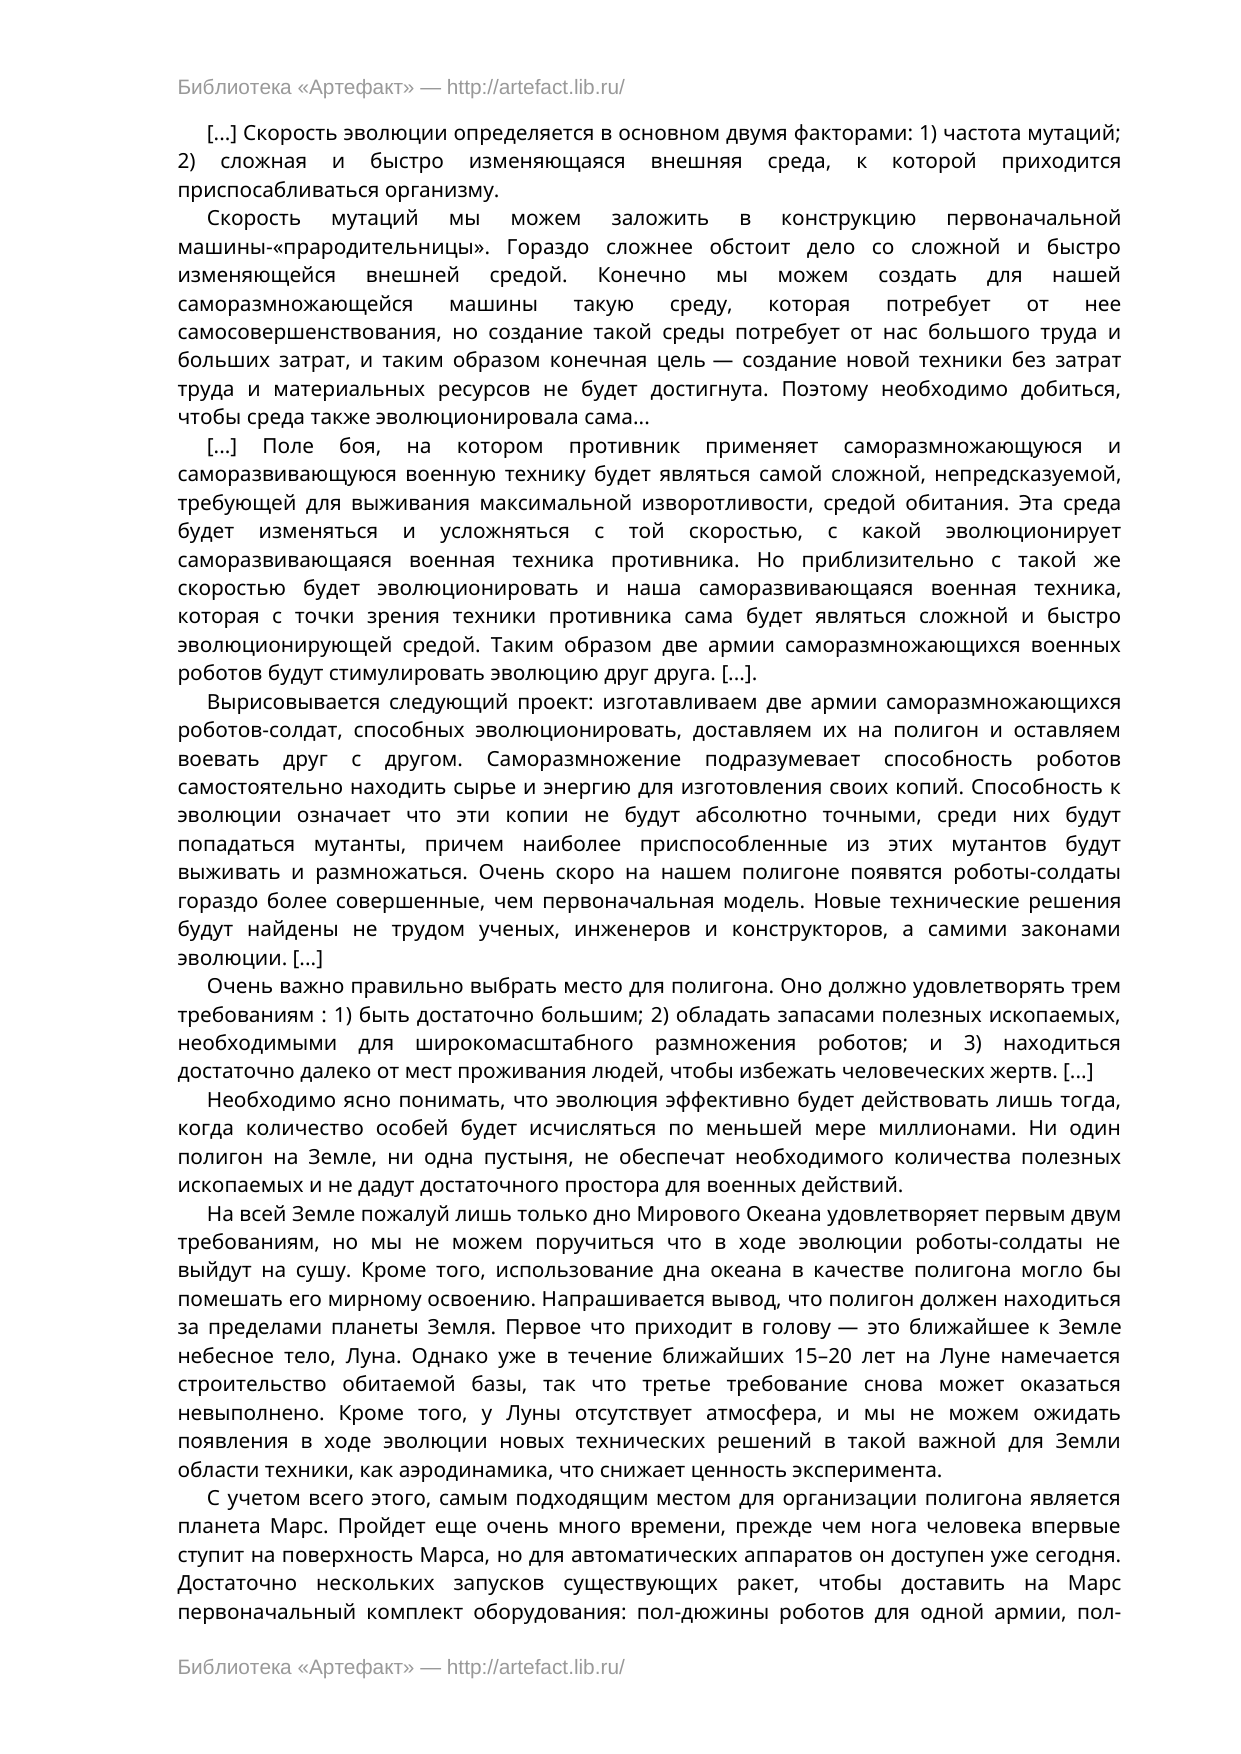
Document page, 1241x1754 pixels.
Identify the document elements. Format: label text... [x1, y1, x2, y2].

text [...] Скорость эволюции определяется в основном двумя факторами: 1) частота мутаций; 2) сложная и быстро изменяющаяся внешняя среда, к которой приходится приспосабливаться организму. [177, 118, 1122, 203]
text Очень важно правильно выбрать место для полигона. Оно должно удовлетворять трем требованиям : 1) быть достаточно большим; 2) обладать запасами полезных ископаемых, необходимыми для широкомасштабного размножения роботов; и 3) находиться достаточно далеко от мест проживания людей, чтобы избежать человеческих жертв. [...] [177, 971, 1122, 1085]
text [177, 1483, 1122, 1625]
text [...] Поле боя, на котором противник применяет саморазмножающуюся и саморазвивающуюся военную технику будет являться самой сложной, непредсказуемой, требующей для выживания максимальной изворотливости, средой обитания. Эта среда будет изменяться и усложняться с той скоростью, с какой эволюционирует саморазвивающаяся военная техника противника. Но приблизительно с такой же скоростью будет эволюционировать и наша саморазвивающаяся военная техника, которая с точки зрения техники противника сама будет являться сложной и быстро эволюционирующей средой. Таким образом две армии саморазмножающихся военных роботов будут стимулировать эволюцию друг друга. [...]. [177, 431, 1122, 687]
text На всей Земле пожалуй лишь только дно Мирового Океана удовлетворяет первым двум требованиям, но мы не можем поручиться что в ходе эволюции роботы-солдаты не выйдут на сушу. Кроме того, использование дна океана в качестве полигона могло бы помешать его мирному освоению. Напрашивается вывод, что полигон должен находиться за пределами планеты Земля. Первое что приходит в голову — это ближайшее к Земле небесное тело, Луна. Однако уже в течение ближайших 15–20 лет на Луне намечается строительство обитаемой базы, так что третье требование снова может оказаться невыполнено. Кроме того, у Луны отсутствует атмосфера, и мы не можем ожидать появления в ходе эволюции новых технических решений в такой важной для Земли области техники, как аэродинамика, что снижает ценность эксперимента. [177, 1199, 1122, 1483]
text Вырисовывается следующий проект: изготавливаем две армии саморазмножающихся роботов-солдат, способных эволюционировать, доставляем их на полигон и оставляем воевать друг с другом. Саморазмножение подразумевает способность роботов самостоятельно находить сырье и энергию для изготовления своих копий. Способность к эволюции означает что эти копии не будут абсолютно точными, среди них будут попадаться мутанты, причем наиболее приспособленные из этих мутантов будут выживать и размножаться. Очень скоро на нашем полигоне появятся роботы-солдаты гораздо более совершенные, чем первоначальная модель. Новые технические решения будут найдены не трудом ученых, инженеров и конструкторов, а самими законами эволюции. [...] [177, 687, 1122, 971]
text Скорость мутаций мы можем заложить в конструкцию первоначальной машины-«прародительницы». Гораздо сложнее обстоит дело со сложной и быстро изменяющейся внешней средой. Конечно мы можем создать для нашей саморазмножающейся машины такую среду, которая потребует от нее самосовершенствования, но создание такой среды потребует от нас большого труда и больших затрат, и таким образом конечная цель — создание новой техники без затрат труда и материальных ресурсов не будет достигнута. Поэтому необходимо добиться, чтобы среда также эволюционировала сама... [177, 203, 1122, 431]
text Необходимо ясно понимать, что эволюция эффективно будет действовать лишь тогда, когда количество особей будет исчисляться по меньшей мере миллионами. Ни один полигон на Земле, ни одна пустыня, не обеспечат необходимого количества полезных ископаемых и не дадут достаточного простора для военных действий. [177, 1085, 1122, 1199]
